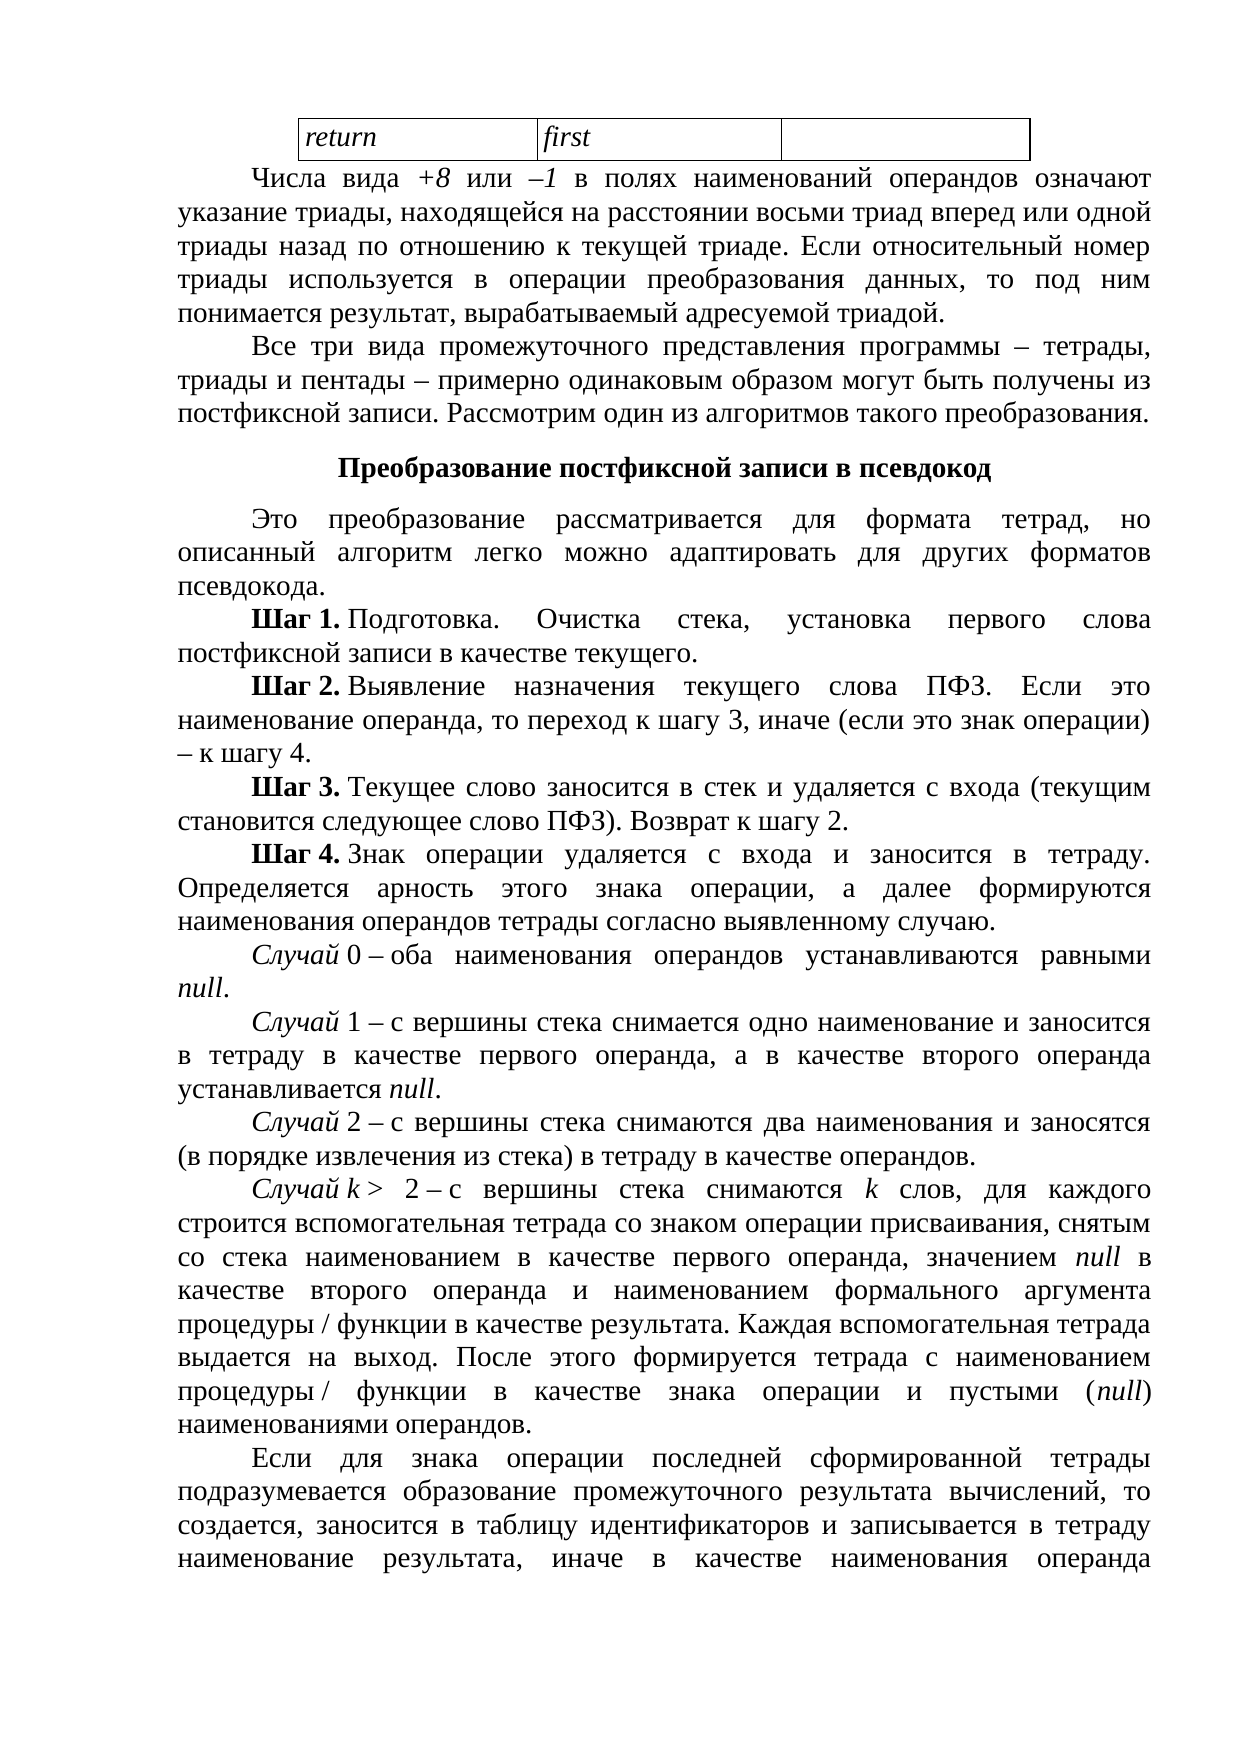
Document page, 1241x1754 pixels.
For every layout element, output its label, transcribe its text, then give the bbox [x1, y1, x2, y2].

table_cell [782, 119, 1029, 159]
text Числа вида +8 или –1 в полях наименований операндов означают указание триады, находящейся на расстоянии восьми триад вперед или одной триады назад по отношению к текущей триаде. Если относительный номер триады используется в операции преобразования данных, то под ним понимается результат, вырабатываемый адресуемой триадой. [177, 161, 1152, 328]
text Шаг 2. Выявление назначения текущего слова ПФЗ. Если это наименование операнда, то переход к шагу 3, иначе (если это знак операции) – к шагу 4. [177, 668, 1152, 769]
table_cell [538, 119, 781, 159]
text Шаг 3. Текущее слово заносится в стек и удаляется с входа (текущим становится следующее слово ПФЗ). Возврат к шагу 2. [177, 769, 1152, 836]
text Случай k > 2 – с вершины стека снимаются k слов, для каждого строится вспомогательная тетрада со знаком операции присваивания, снятым со стека наименованием в качестве первого операнда, значением null в качестве второго операнда и наименованием формального аргумента процедуры / функции в качестве результата. Каждая вспомогательная тетрада выдается на выход. После этого формируется тетрада с наименованием процедуры / функции в качестве знака операции и пустыми (null) наименованиями операндов. [177, 1172, 1152, 1440]
text Шаг 4. Знак операции удаляется с входа и заносится в тетраду. Определяется арность этого знака операции, а далее формируются наименования операндов тетрады согласно выявленному случаю. [177, 836, 1152, 937]
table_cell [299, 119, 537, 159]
text Все три вида промежуточного представления программы – тетрады, триады и пентады – примерно одинаковым образом могут быть получены из постфиксной записи. Рассмотрим один из алгоритмов такого преобразования. [177, 328, 1152, 429]
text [177, 1440, 1152, 1574]
text Случай 2 – с вершины стека снимаются два наименования и заносятся (в порядке извлечения из стека) в тетраду в качестве операндов. [177, 1104, 1152, 1172]
text Случай 0 – оба наименования операндов устанавливаются равными null. [177, 937, 1152, 1004]
text Случай 1 – с вершины стека снимается одно наименование и заносится в тетраду в качестве первого операнда, а в качестве второго операнда устанавливается null. [177, 1004, 1152, 1104]
text Преобразование постфиксной записи в псевдокод [177, 450, 1152, 483]
text Это преобразование рассматривается для формата тетрад, но описанный алгоритм легко можно адаптировать для других форматов псевдокода. [177, 501, 1152, 601]
text Шаг 1. Подготовка. Очистка стека, установка первого слова постфиксной записи в качестве текущего. [177, 601, 1152, 668]
